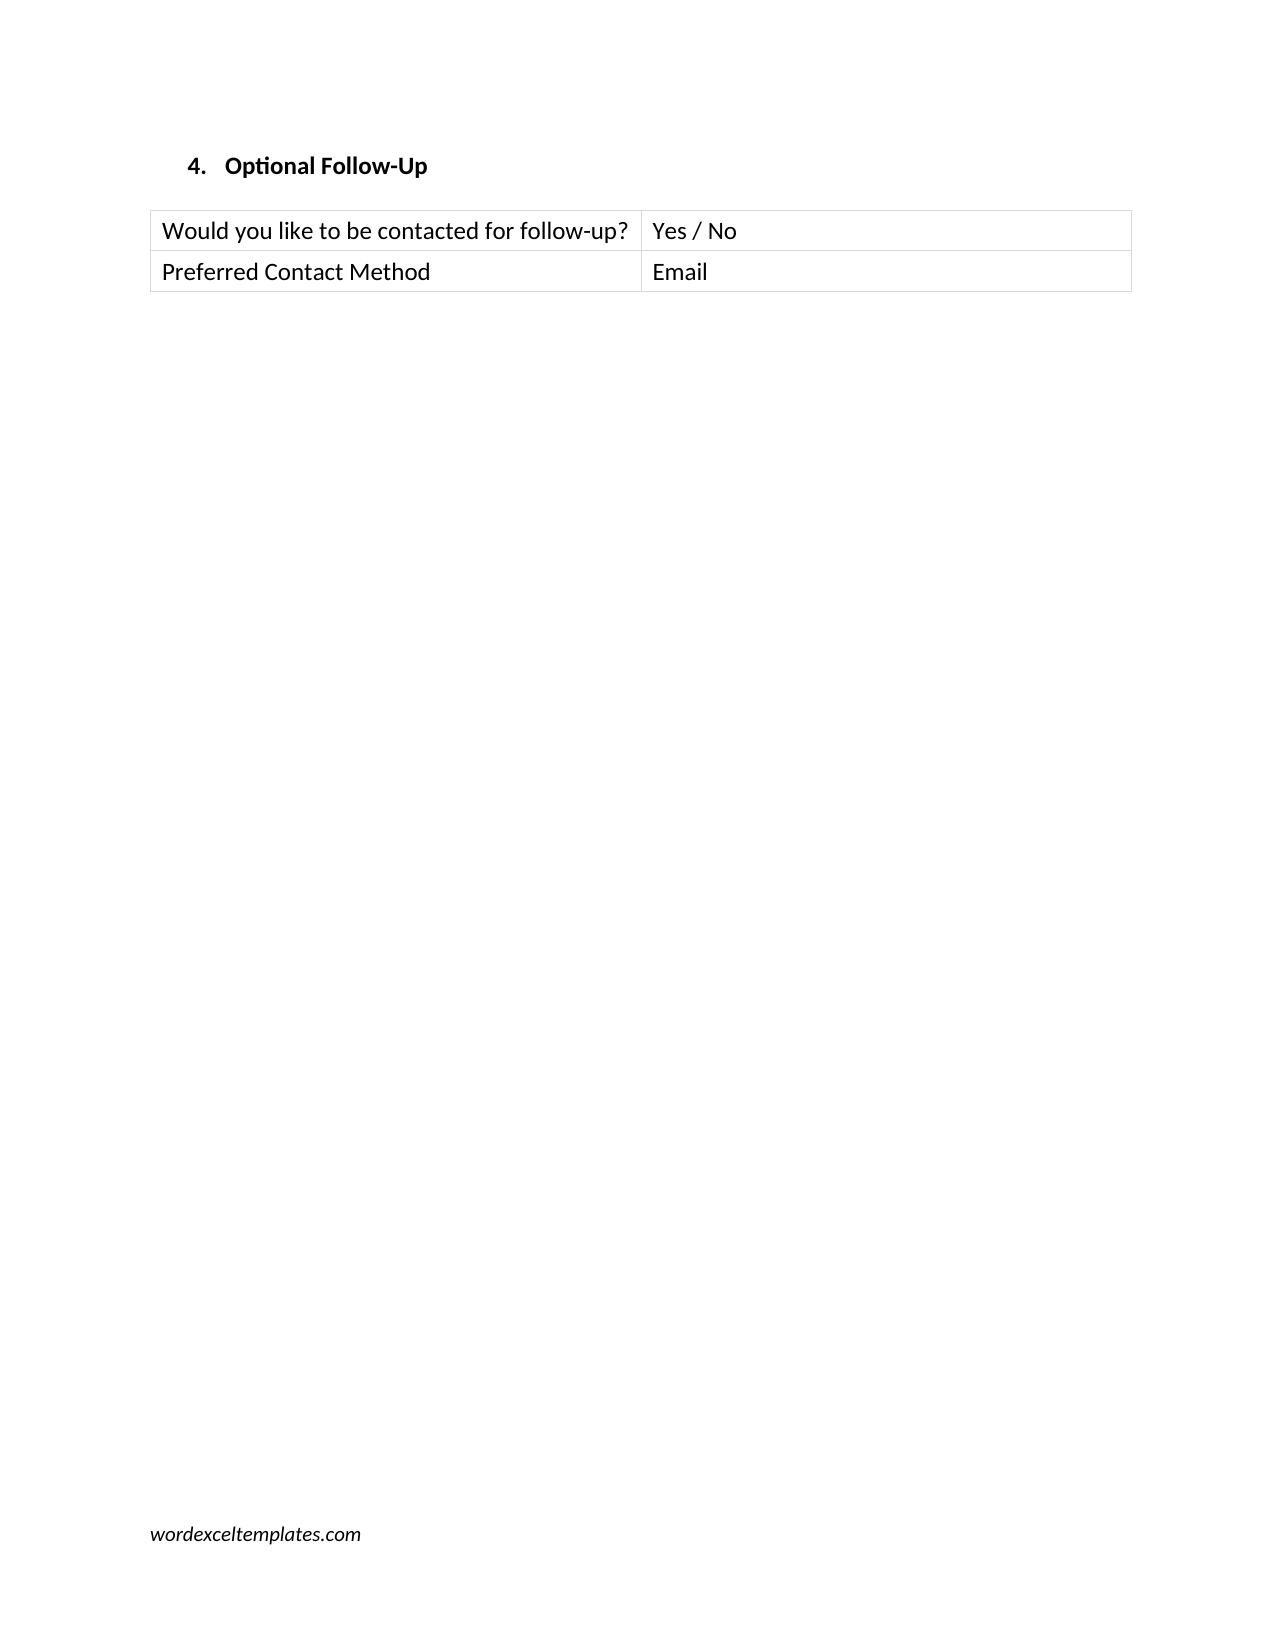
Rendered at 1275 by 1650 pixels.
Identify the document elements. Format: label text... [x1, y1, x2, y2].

table_header Would you like to be contacted for follow-up? [151, 211, 641, 250]
list Optional Follow-Up [187, 150, 1125, 181]
table_cell Preferred Contact Method [151, 251, 641, 291]
table_cell Email [642, 251, 1131, 291]
table_header Yes / No [642, 211, 1131, 250]
